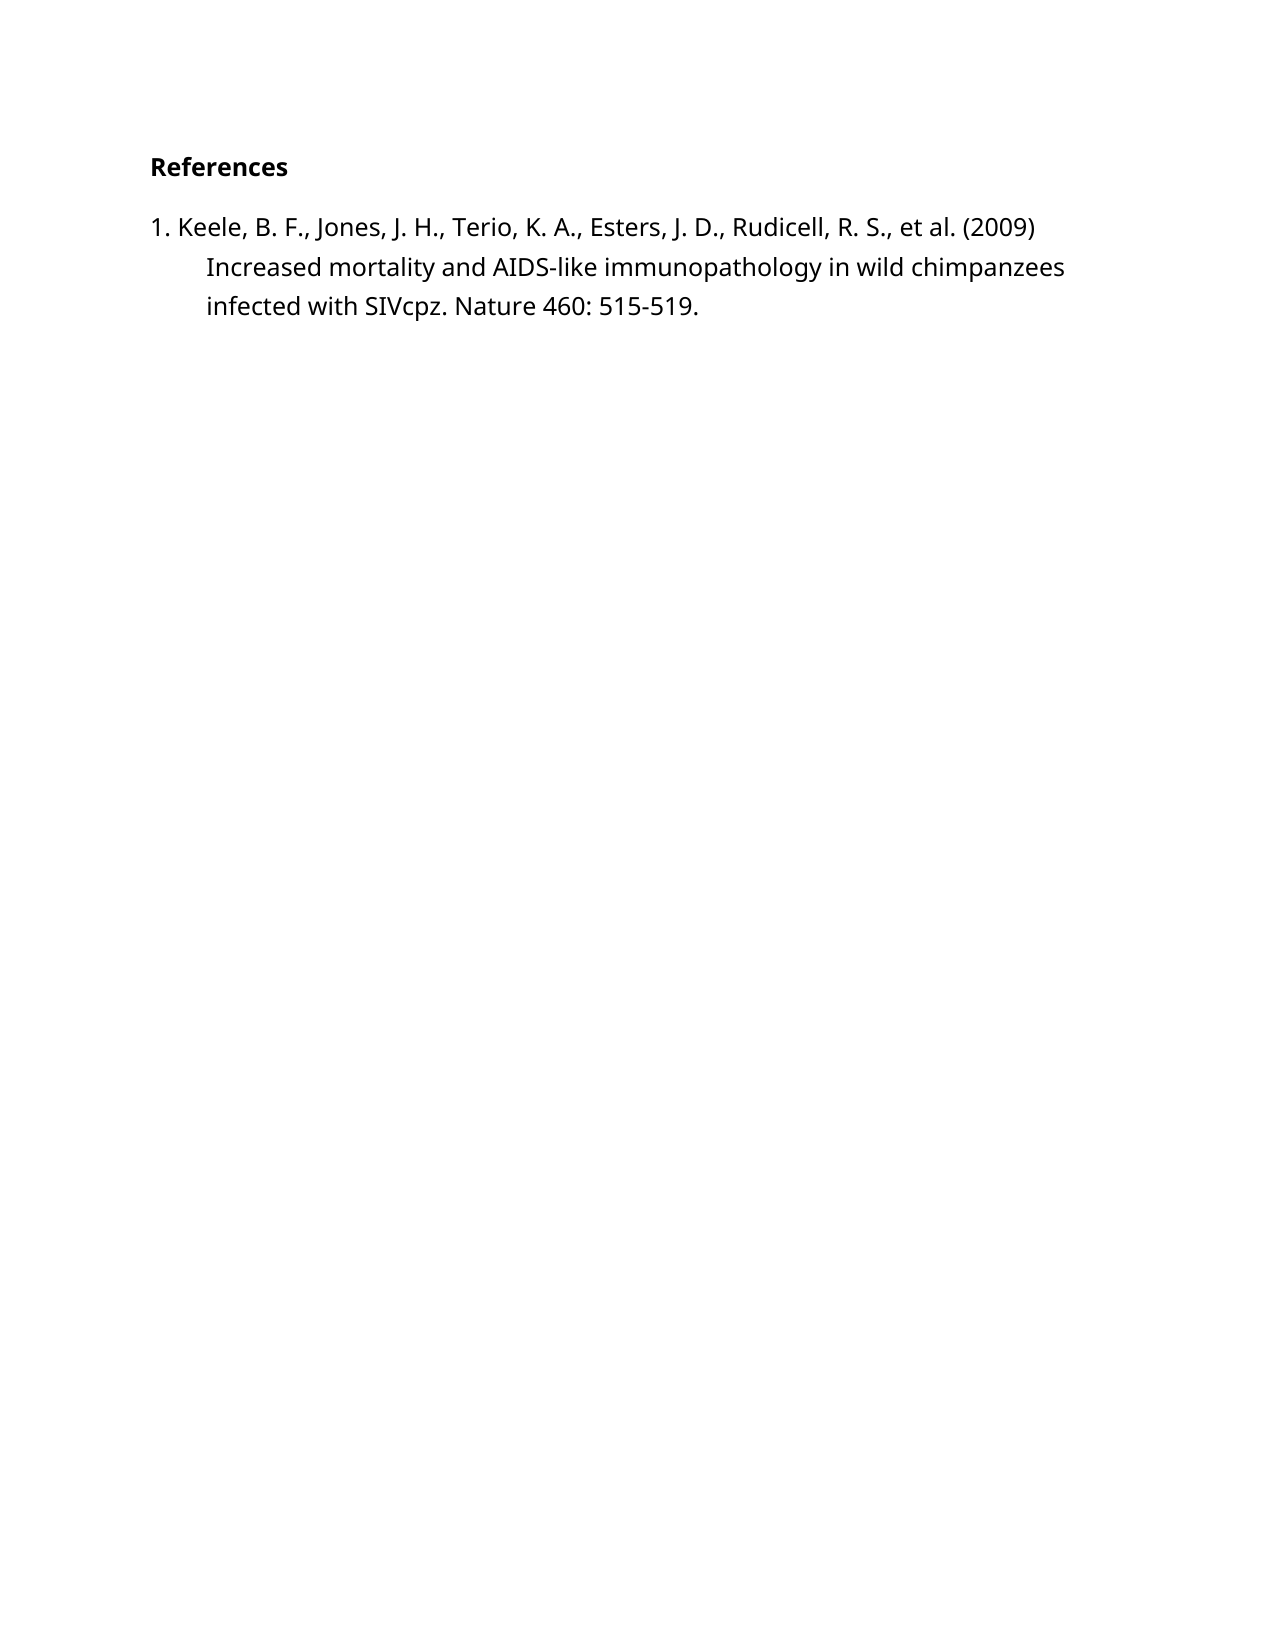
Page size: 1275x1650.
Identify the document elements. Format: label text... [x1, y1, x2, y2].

text 1. Keele, B. F., Jones, J. H., Terio, K. A., Esters, J. D., Rudicell, R. S., et al. (2009) Increased mortality and AIDS-like immunopathology in wild chimpanzees infected with SIVcpz. Nature 460: 515-519. [150, 210, 1125, 322]
text References [150, 150, 1125, 184]
